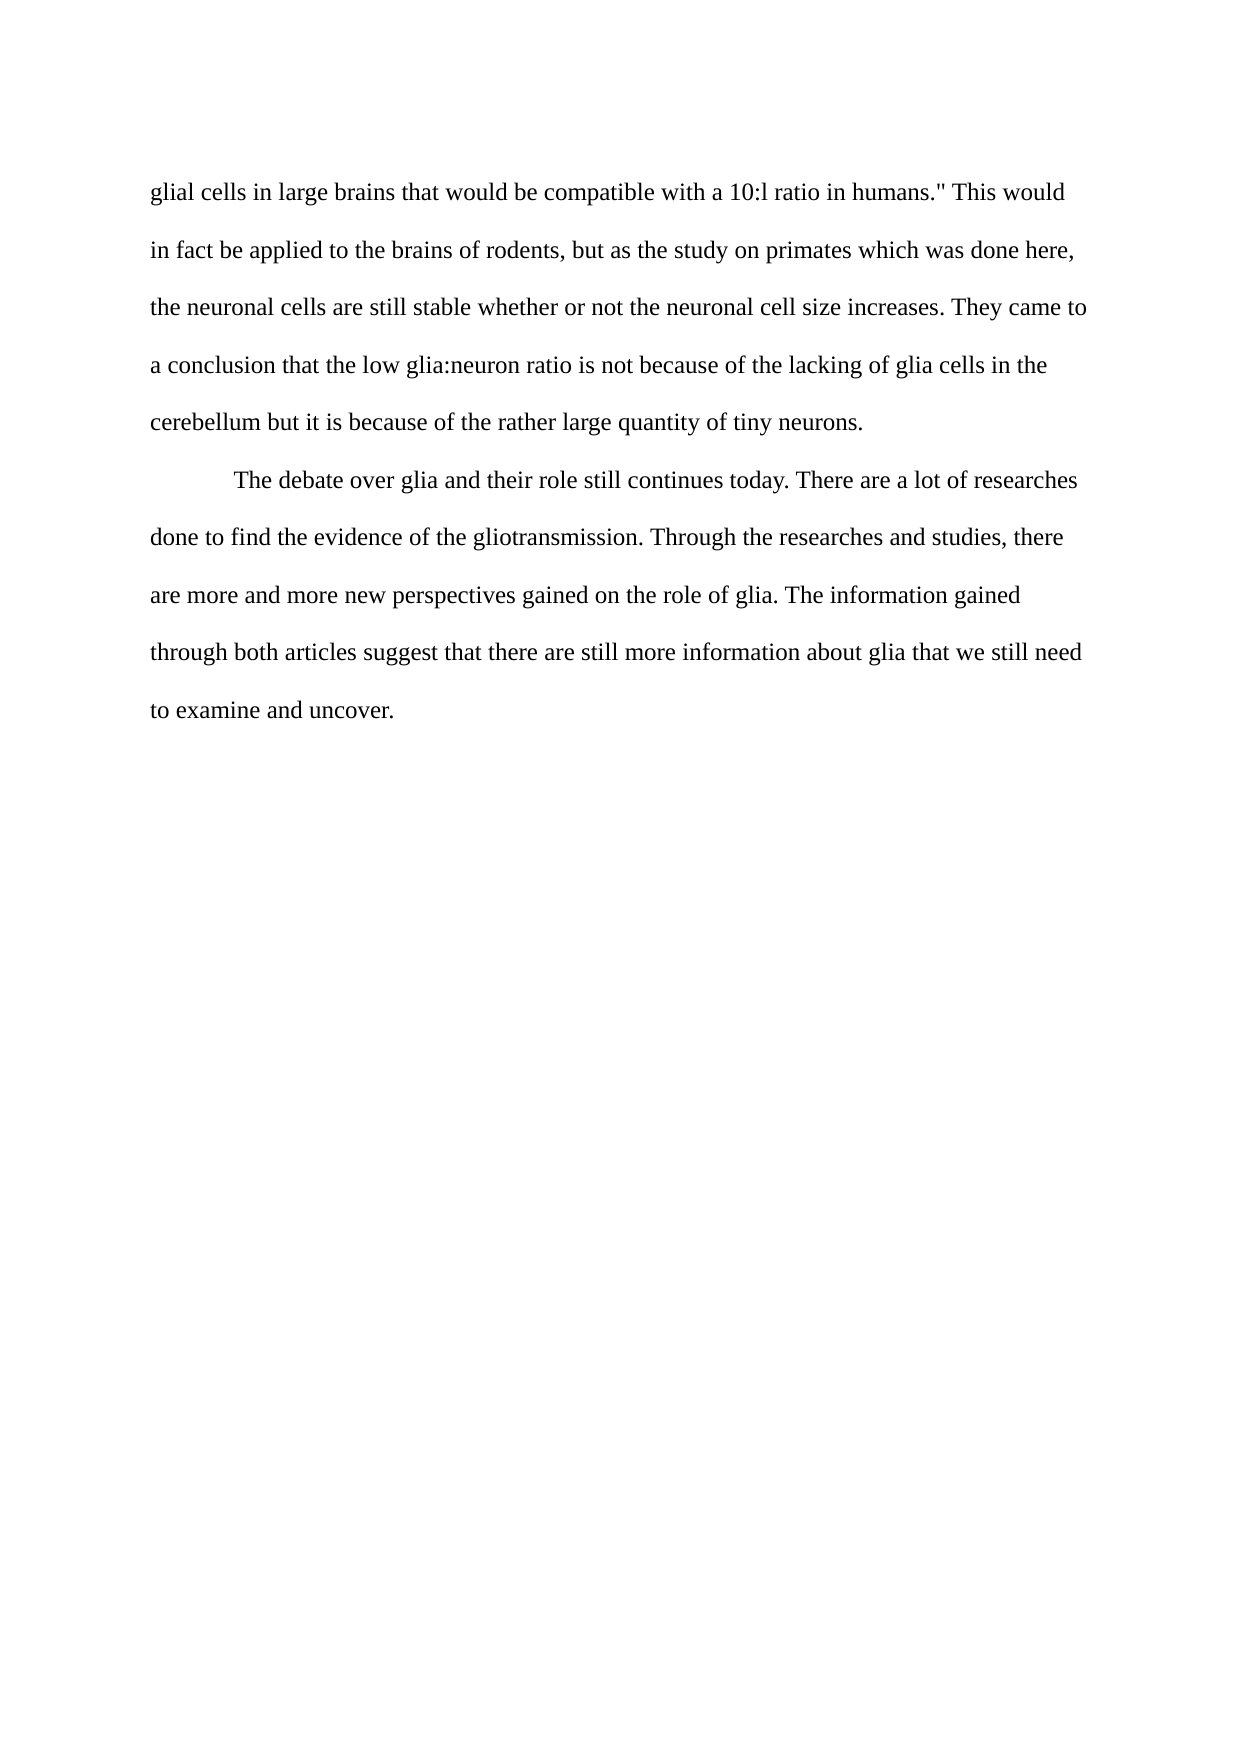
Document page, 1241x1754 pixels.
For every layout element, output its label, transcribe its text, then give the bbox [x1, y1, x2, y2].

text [150, 177, 1090, 436]
text The debate over glia and their role still continues today. There are a lot of researches done to find the evidence of the gliotransmission. Through the researches and studies, there are more and more new perspectives gained on the role of glia. The information gained through both articles suggest that there are still more information about glia that we still need to examine and uncover. [150, 465, 1090, 723]
